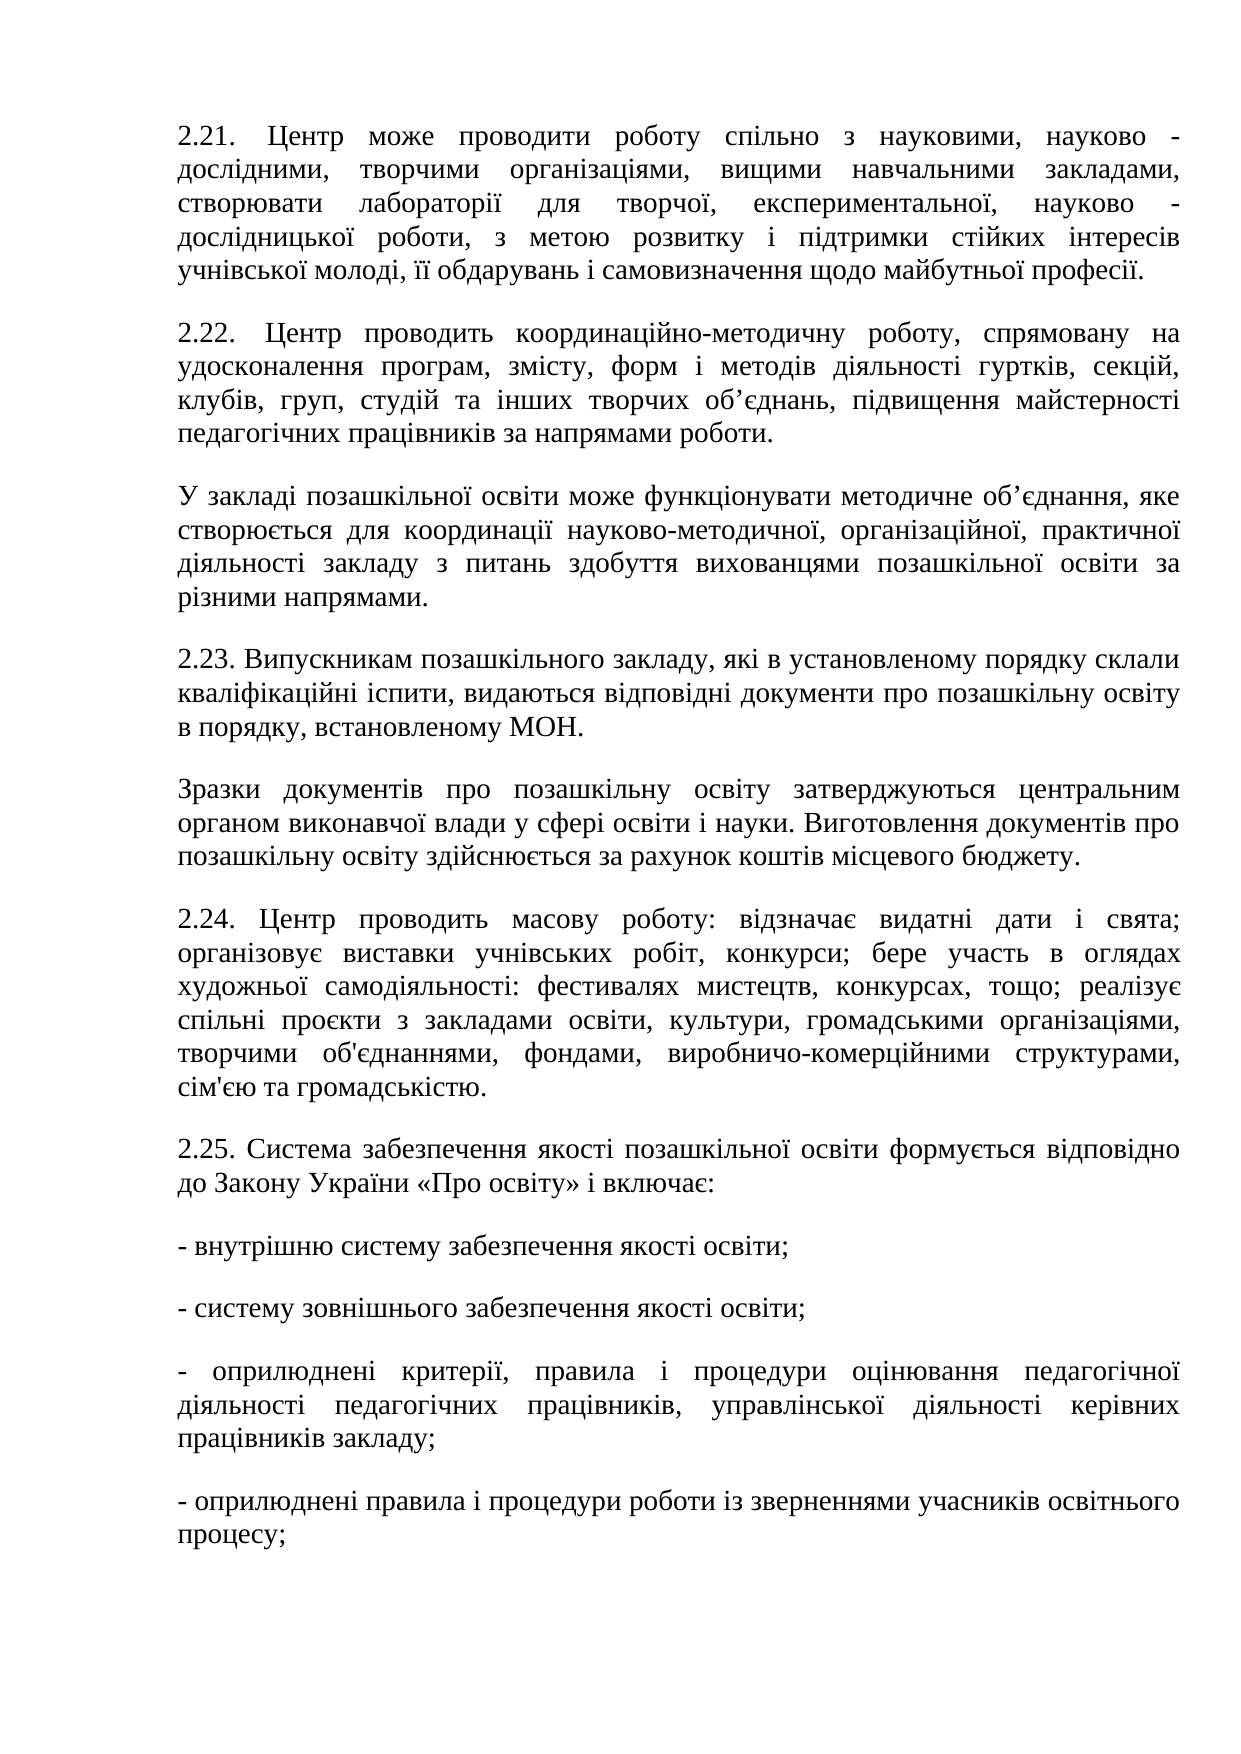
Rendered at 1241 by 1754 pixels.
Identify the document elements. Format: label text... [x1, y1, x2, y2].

text У закладі позашкільної освіти може функціонувати методичне об’єднання, яке створюється для координації науково-методичної, організаційної, практичної діяльності закладу з питань здобуття вихованцями позашкільної освіти за різними напрямами. [177, 478, 1181, 612]
text - внутрішню систему забезпечення якості освіти; [177, 1228, 1181, 1261]
text 2.22. Центр проводить координаційно-методичну роботу, спрямовану на удосконалення програм, змісту, форм і методів діяльності гуртків, секцій, клубів, груп, студій та інших творчих об’єднань, підвищення майстерності педагогічних працівників за напрямами роботи. [177, 315, 1181, 449]
text - систему зовнішнього забезпечення якості освіти; [177, 1291, 1181, 1324]
text - оприлюднені критерії, правила і процедури оцінювання педагогічної діяльності педагогічних працівників, управлінської діяльності керівних працівників закладу; [177, 1353, 1181, 1454]
text Зразки документів про позашкільну освіту затверджуються центральним органом виконавчої влади у сфері освіти і науки. Виготовлення документів про позашкільну освіту здійснюється за рахунок коштів місцевого бюджету. [177, 771, 1181, 872]
text 2.23. Випускникам позашкільного закладу, які в установленому порядку склали кваліфікаційні іспити, видаються відповідні документи про позашкільну освіту в порядку, встановленому МОН. [177, 642, 1181, 742]
text - оприлюднені правила і процедури роботи із зверненнями учасників освітнього процесу; [177, 1483, 1181, 1550]
text 2.24. Центр проводить масову роботу: відзначає видатні дати і свята; організовує виставки учнівських робіт, конкурси; бере участь в оглядах художньої самодіяльності: фестивалях мистецтв, конкурсах, тощо; реалізує спільні проєкти з закладами освіти, культури, громадськими організаціями, творчими об'єднаннями, фондами, виробничо-комерційними структурами, сім'єю та громадськістю. [177, 901, 1181, 1102]
text 2.25. Система забезпечення якості позашкільної освіти формується відповідно до Закону України «Про освіту» і включає: [177, 1132, 1181, 1199]
text 2.21. Центр може проводити роботу спільно з науковими, науково - дослідними, творчими організаціями, вищими навчальними закладами, створювати лабораторії для творчої, експериментальної, науково - дослідницької роботи, з метою розвитку і підтримки стійких інтересів учнівської молоді, її обдарувань і самовизначення щодо майбутньої професії. [177, 118, 1181, 286]
